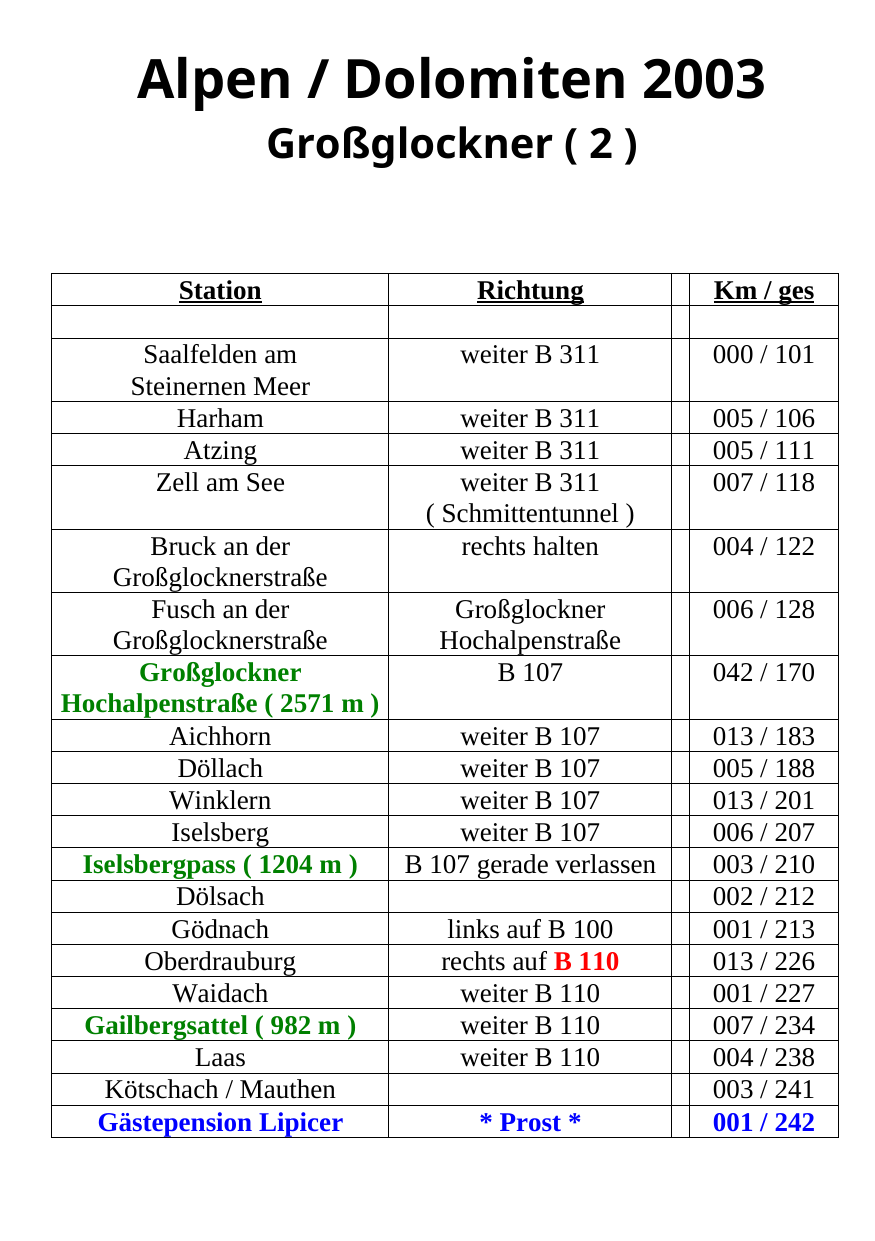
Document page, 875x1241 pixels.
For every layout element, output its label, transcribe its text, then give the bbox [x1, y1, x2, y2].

table_header Km / ges [690, 274, 838, 305]
table_cell 004 / 122 [690, 530, 838, 592]
table_cell [672, 402, 689, 433]
table_cell [672, 530, 689, 592]
text Großglockner ( 2 ) [59, 114, 844, 171]
table_cell [672, 1074, 689, 1105]
table_cell 005 / 106 [690, 402, 838, 433]
table_cell 042 / 170 [690, 656, 838, 718]
table_cell weiter B 110 [389, 1009, 671, 1040]
table_cell 001 / 213 [690, 913, 838, 944]
table_cell 000 / 101 [690, 339, 838, 401]
table_cell [389, 306, 671, 337]
table_cell Dölsach [52, 881, 388, 912]
table_header Station [52, 274, 388, 305]
text Alpen / Dolomiten 2003 [59, 40, 844, 114]
table_cell Iselsberg [52, 816, 388, 847]
table_cell Zell am See [52, 466, 388, 528]
table_cell 003 / 241 [690, 1074, 838, 1105]
table_cell 013 / 226 [690, 945, 838, 976]
table_cell Iselsbergpass ( 1204 m ) [52, 848, 388, 879]
table_cell 006 / 207 [690, 816, 838, 847]
table_cell weiter B 107 [389, 752, 671, 783]
table_cell * Prost * [389, 1106, 671, 1137]
table_cell weiter B 311 ( Schmittentunnel ) [389, 466, 671, 528]
table_cell weiter B 311 [389, 434, 671, 465]
table_cell Harham [52, 402, 388, 433]
table_cell 001 / 227 [690, 977, 838, 1008]
table_cell Großglockner Hochalpenstraße [389, 593, 671, 655]
table_cell [672, 1041, 689, 1073]
table_cell Waidach [52, 977, 388, 1008]
table_cell Aichhorn [52, 720, 388, 751]
table_cell 004 / 238 [690, 1041, 838, 1073]
table_cell 003 / 210 [690, 848, 838, 879]
table_cell [672, 977, 689, 1008]
table_cell [52, 306, 388, 337]
table_cell 013 / 183 [690, 720, 838, 751]
table_cell Gästepension Lipicer [52, 1106, 388, 1137]
table_cell [672, 945, 689, 976]
table_cell weiter B 110 [389, 977, 671, 1008]
table_cell Kötschach / Mauthen [52, 1074, 388, 1105]
table_cell [690, 306, 838, 337]
table_cell weiter B 311 [389, 339, 671, 401]
table_cell 013 / 201 [690, 784, 838, 815]
table_cell [672, 784, 689, 815]
table_cell [672, 339, 689, 401]
table_cell rechts auf B 110 [389, 945, 671, 976]
table_cell weiter B 107 [389, 784, 671, 815]
table_cell 006 / 128 [690, 593, 838, 655]
table_cell [672, 913, 689, 944]
table_cell [672, 720, 689, 751]
table_cell [672, 752, 689, 783]
table_header [672, 274, 689, 305]
table_cell [672, 466, 689, 528]
table_cell links auf B 100 [389, 913, 671, 944]
table_cell rechts halten [389, 530, 671, 592]
table_cell [389, 1074, 671, 1105]
table_cell weiter B 107 [389, 720, 671, 751]
table_cell [389, 881, 671, 912]
table_cell 005 / 188 [690, 752, 838, 783]
table_cell weiter B 110 [389, 1041, 671, 1073]
table_cell Saalfelden am Steinernen Meer [52, 339, 388, 401]
table_cell [672, 1106, 689, 1137]
table_cell 007 / 118 [690, 466, 838, 528]
table_cell Gailbergsattel ( 982 m ) [52, 1009, 388, 1040]
table_cell 001 / 242 [690, 1106, 838, 1137]
table_cell Winklern [52, 784, 388, 815]
table_cell Oberdrauburg [52, 945, 388, 976]
table_cell Döllach [52, 752, 388, 783]
table_cell B 107 [389, 656, 671, 718]
table_cell B 107 gerade verlassen [389, 848, 671, 879]
table_cell [672, 593, 689, 655]
table_cell [672, 1009, 689, 1040]
table_cell weiter B 311 [389, 402, 671, 433]
table_cell [672, 656, 689, 718]
table_cell 005 / 111 [690, 434, 838, 465]
table_cell [672, 434, 689, 465]
table_cell Großglockner Hochalpenstraße ( 2571 m ) [52, 656, 388, 718]
table_cell Fusch an der Großglocknerstraße [52, 593, 388, 655]
table_header Richtung [389, 274, 671, 305]
table_cell weiter B 107 [389, 816, 671, 847]
table_cell Gödnach [52, 913, 388, 944]
table_cell [672, 848, 689, 879]
table_cell [672, 816, 689, 847]
table_cell 002 / 212 [690, 881, 838, 912]
table_cell Laas [52, 1041, 388, 1073]
table_cell [672, 306, 689, 337]
table_cell Bruck an der Großglocknerstraße [52, 530, 388, 592]
table_cell [672, 881, 689, 912]
table_cell Atzing [52, 434, 388, 465]
table_cell 007 / 234 [690, 1009, 838, 1040]
